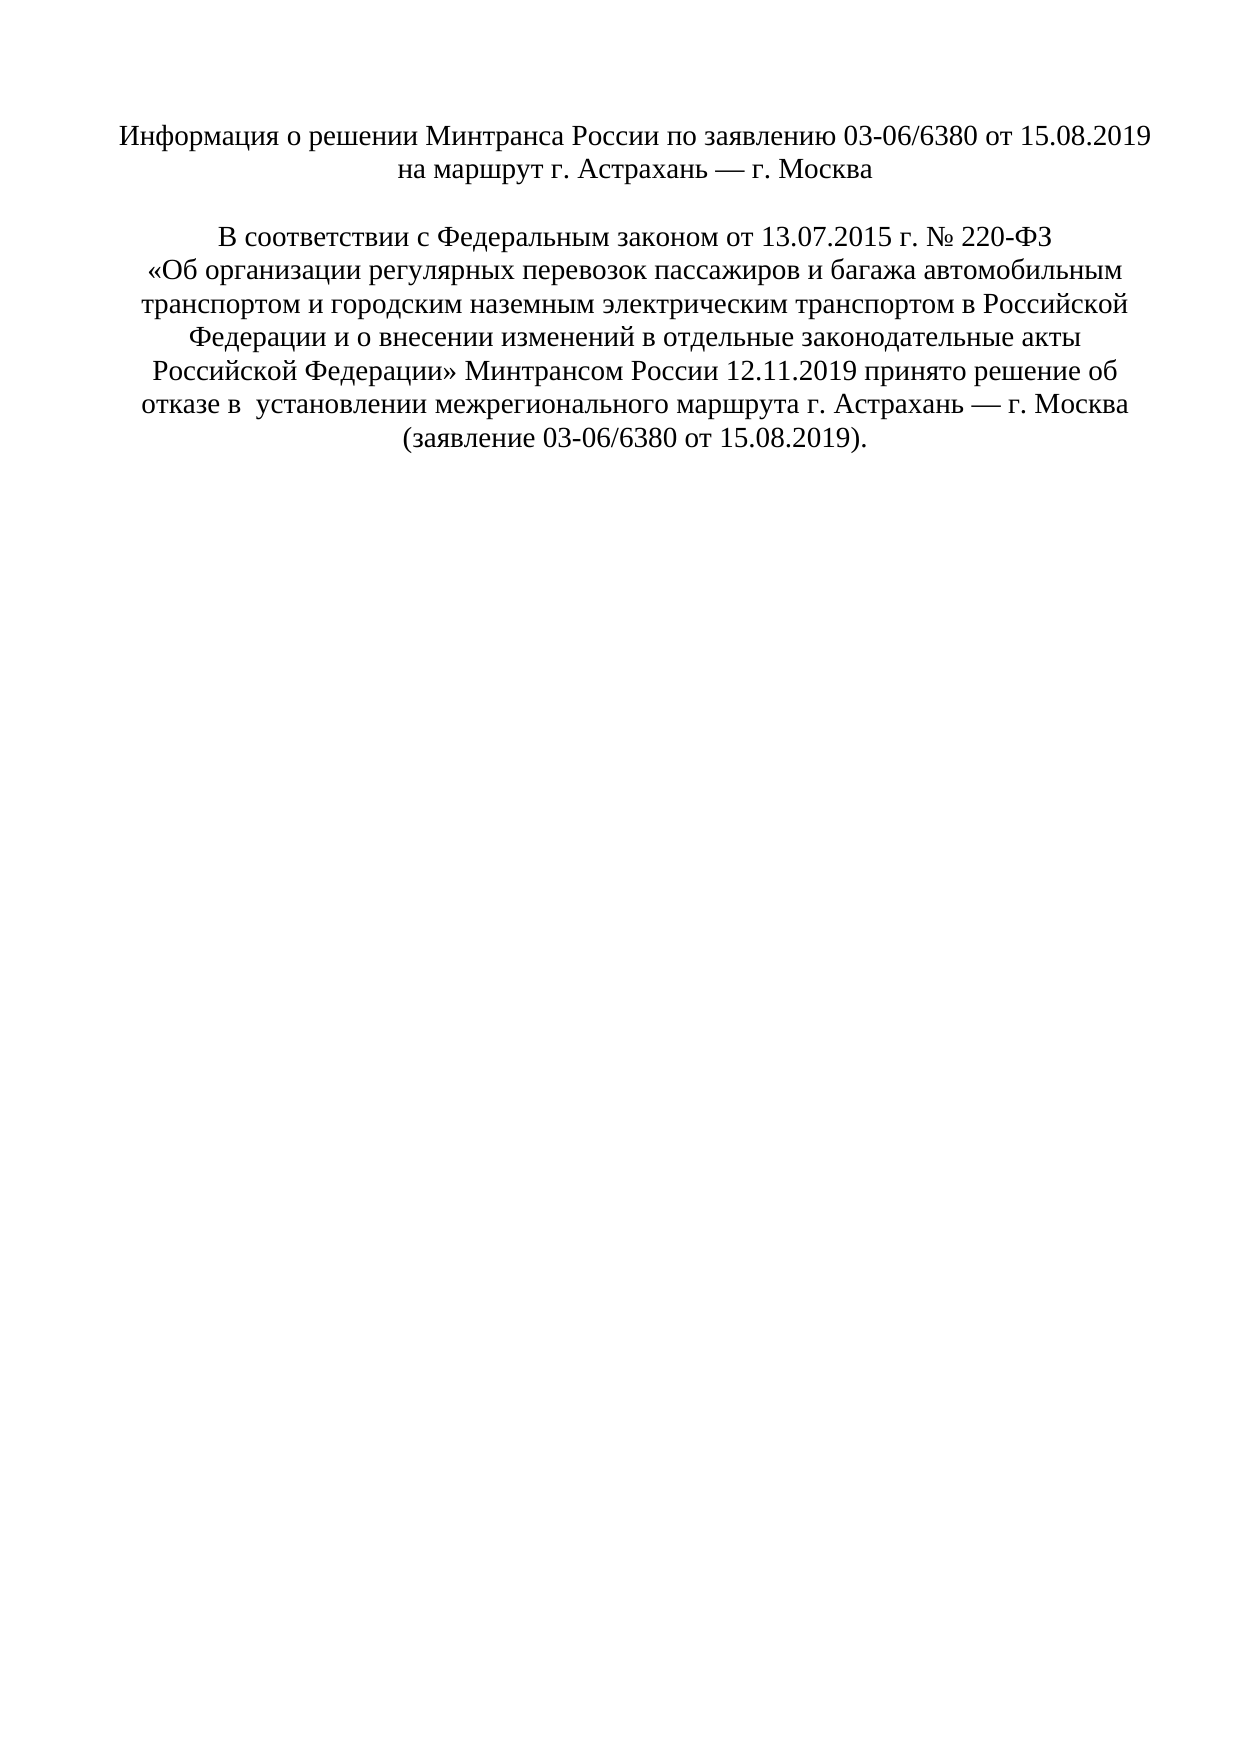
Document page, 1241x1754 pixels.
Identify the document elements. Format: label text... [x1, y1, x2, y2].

text В соответствии с Федеральным законом от 13.07.2015 г. № 220-ФЗ «Об организации регулярных перевозок пассажиров и багажа автомобильным транспортом и городским наземным электрическим транспортом в Российской Федерации и о внесении изменений в отдельные законодательные акты Российской Федерации» Минтрансом России 12.11.2019 принято решение об отказе в установлении межрегионального маршрута г. Астрахань — г. Москва (заявление 03-06/6380 от 15.08.2019). [118, 219, 1152, 453]
text Информация о решении Минтранса России по заявлению 03-06/6380 от 15.08.2019 на маршрут г. Астрахань — г. Москва [118, 118, 1152, 185]
